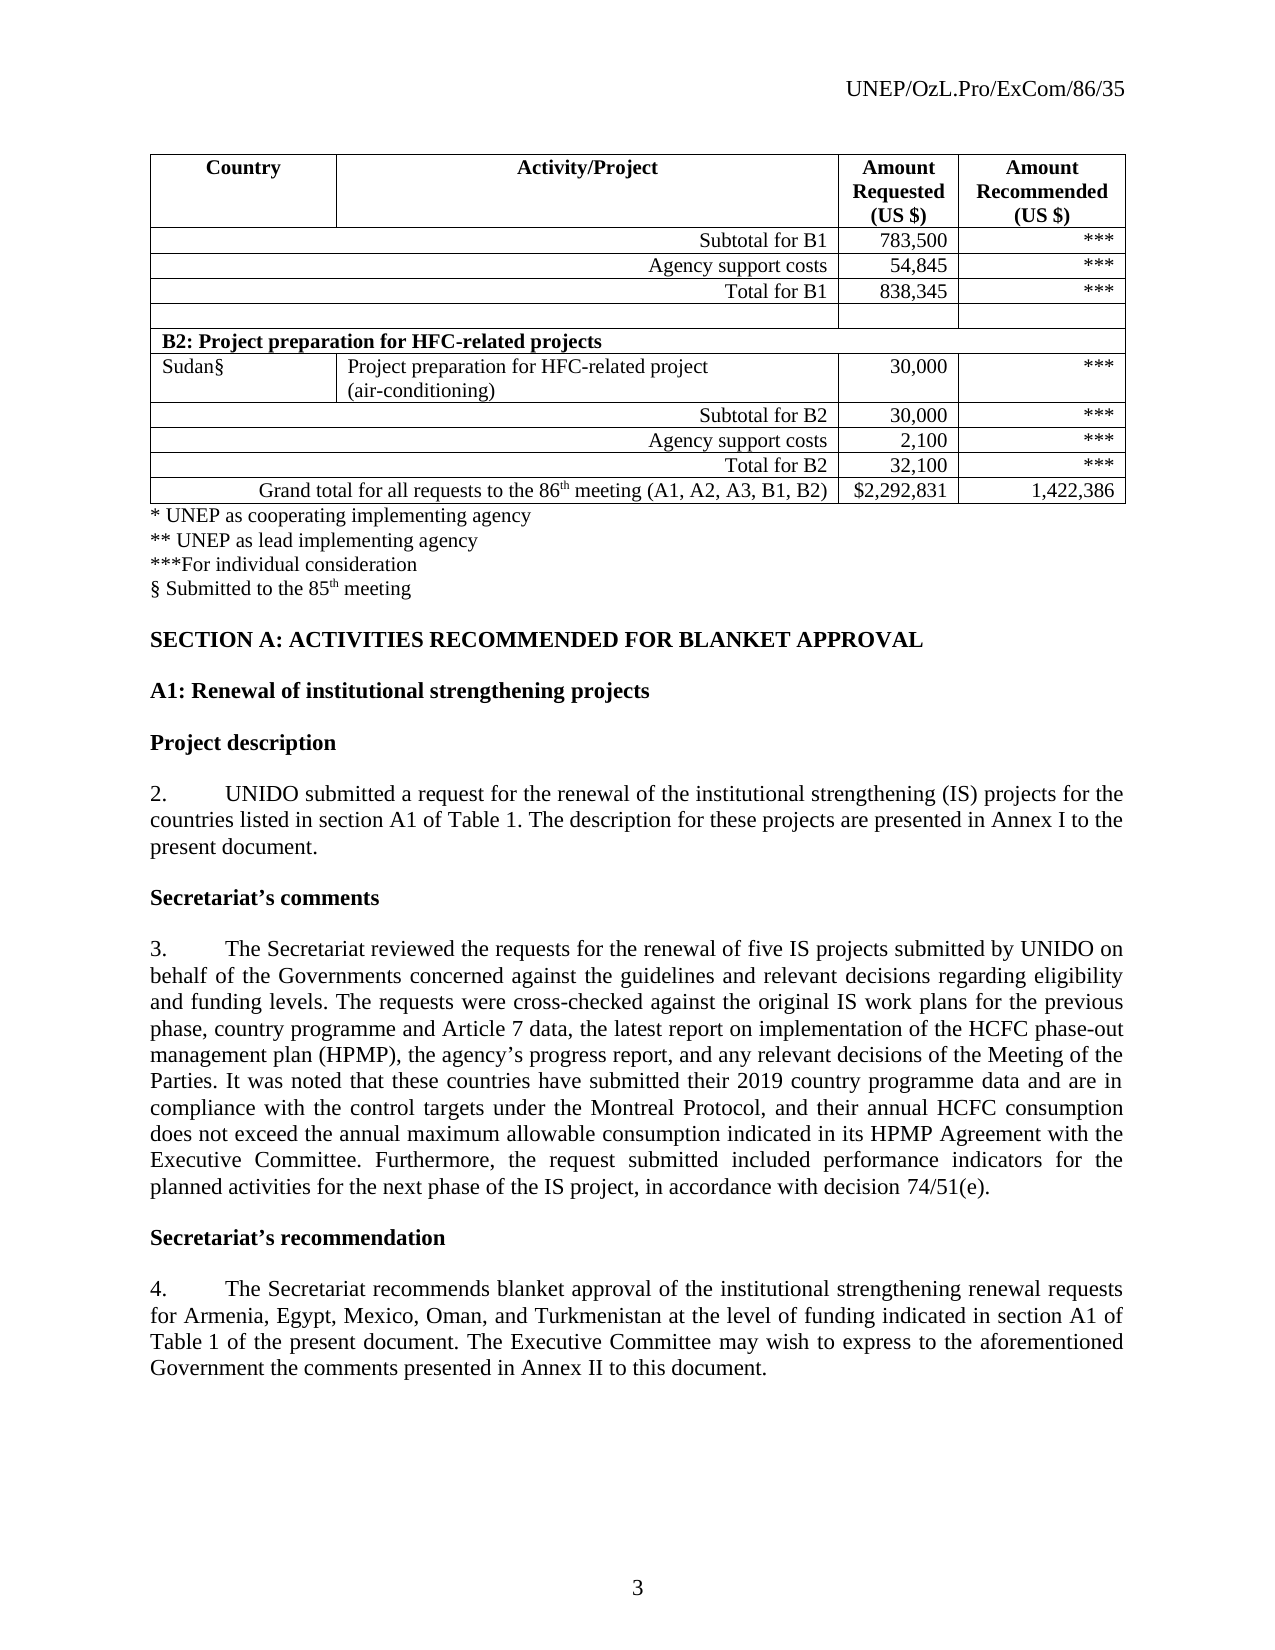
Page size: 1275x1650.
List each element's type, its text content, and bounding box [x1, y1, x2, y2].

table_cell 54,845 [839, 254, 958, 277]
table_cell Project preparation for HFC-related project (air-conditioning) [337, 354, 838, 402]
text § Submitted to the 85th meeting [150, 576, 1125, 600]
table_cell 30,000 [839, 403, 958, 427]
table_cell 783,500 [839, 228, 958, 252]
table_cell Grand total for all requests to the 86th meeting (A1, A2, A3, B1, B2) [151, 478, 838, 502]
table_cell Total for B2 [151, 453, 838, 477]
table_cell *** [959, 428, 1125, 452]
table_cell [839, 304, 958, 328]
subtitle The Secretariat recommends blanket approval of the institutional strengthening renewal requests for Armenia, Egypt, Mexico, Oman, and Turkmenistan at the level of funding indicated in section A1 of Table 1 of the present document. The Executive Committee may wish to express to the aforementioned Government the comments presented in Annex II to this document. [150, 1275, 1125, 1381]
table_cell *** [959, 279, 1125, 303]
subtitle UNIDO submitted a request for the renewal of the institutional strengthening (IS) projects for the countries listed in section A1 of Table 1. The description for these projects are presented in Annex I to the present document. [150, 780, 1125, 859]
table_cell 838,345 [839, 279, 958, 303]
text ** UNEP as lead implementing agency [150, 527, 1125, 552]
table_cell *** [959, 453, 1125, 477]
table_cell 2,100 [839, 428, 958, 452]
text * UNEP as cooperating implementing agency [150, 504, 1125, 527]
table_header Activity/Project [337, 155, 838, 227]
table_cell *** [959, 228, 1125, 252]
text ***For individual consideration [150, 552, 1125, 576]
text Secretariat’s recommendation [150, 1224, 1125, 1250]
table_header Country [151, 155, 336, 227]
table_cell Subtotal for B1 [151, 228, 838, 252]
subtitle The Secretariat reviewed the requests for the renewal of five IS projects submitted by UNIDO on behalf of the Governments concerned against the guidelines and relevant decisions regarding eligibility and funding levels. The requests were cross-checked against the original IS work plans for the previous phase, country programme and Article 7 data, the latest report on implementation of the HCFC phase-out management plan (HPMP), the agency’s progress report, and any relevant decisions of the Meeting of the Parties. It was noted that these countries have submitted their 2019 country programme data and are in compliance with the control targets under the Montreal Protocol, and their annual HCFC consumption does not exceed the annual maximum allowable consumption indicated in its HPMP Agreement with the Executive Committee. Furthermore, the request submitted included performance indicators for the planned activities for the next phase of the IS project, in accordance with decision 74/51(e). [150, 936, 1125, 1199]
text Project description [150, 729, 1125, 755]
table_cell *** [959, 403, 1125, 427]
table_cell *** [959, 254, 1125, 277]
table_header Amount Requested (US $) [839, 155, 958, 227]
table_cell [959, 304, 1125, 328]
table_cell $2,292,831 [839, 478, 958, 502]
table_cell Sudan§ [151, 354, 336, 402]
table_cell 32,100 [839, 453, 958, 477]
text SECTION A: ACTIVITIES RECOMMENDED FOR BLANKET APPROVAL [150, 626, 1125, 652]
table_cell Agency support costs [151, 254, 838, 277]
table_cell Total for B1 [151, 279, 838, 303]
table_cell 30,000 [839, 354, 958, 402]
text Secretariat’s comments [150, 884, 1125, 911]
table_cell Subtotal for B2 [151, 403, 838, 427]
table_cell *** [959, 354, 1125, 402]
table_cell 1,422,386 [959, 478, 1125, 502]
table_cell B2: Project preparation for HFC-related projects [151, 329, 1125, 353]
text A1: Renewal of institutional strengthening projects [150, 677, 1125, 704]
table_cell Agency support costs [151, 428, 838, 452]
table_header Amount Recommended (US $) [959, 155, 1125, 227]
table_cell [151, 304, 838, 328]
